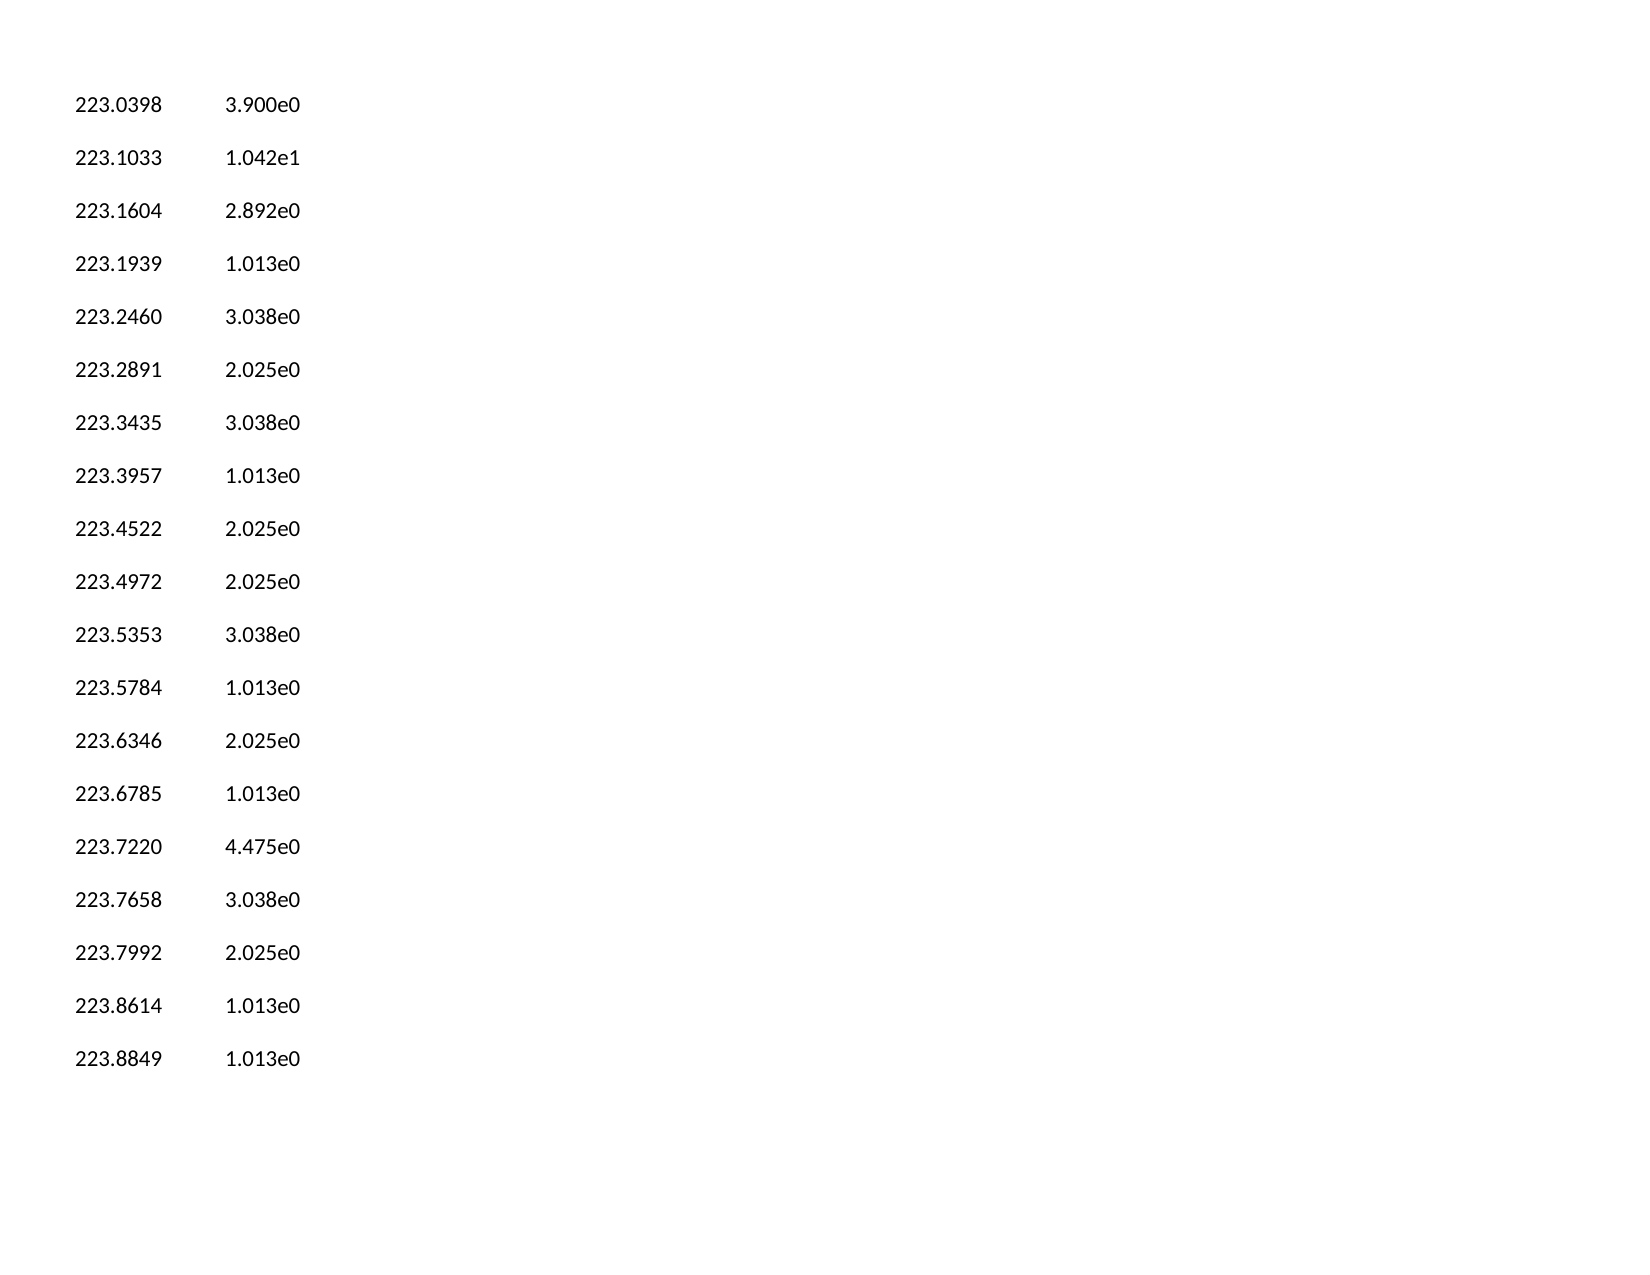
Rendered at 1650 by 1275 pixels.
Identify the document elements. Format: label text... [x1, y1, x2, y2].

text 223.1604 2.892e0 [75, 196, 1563, 224]
text 223.4522 2.025e0 [75, 514, 1563, 542]
text 223.7658 3.038e0 [75, 885, 1563, 913]
text 223.5784 1.013e0 [75, 673, 1563, 701]
text 223.4972 2.025e0 [75, 567, 1563, 595]
text 223.6346 2.025e0 [75, 726, 1563, 754]
text 223.3957 1.013e0 [75, 461, 1563, 489]
text 223.0398 3.900e0 [75, 90, 1563, 118]
text 223.8849 1.013e0 [75, 1044, 1563, 1072]
text 223.1033 1.042e1 [75, 143, 1563, 171]
text 223.6785 1.013e0 [75, 779, 1563, 807]
text 223.5353 3.038e0 [75, 620, 1563, 648]
text 223.8614 1.013e0 [75, 991, 1563, 1019]
text 223.2891 2.025e0 [75, 355, 1563, 383]
text 223.7220 4.475e0 [75, 832, 1563, 860]
text 223.1939 1.013e0 [75, 249, 1563, 277]
text 223.7992 2.025e0 [75, 938, 1563, 966]
text 223.2460 3.038e0 [75, 302, 1563, 330]
text 223.3435 3.038e0 [75, 408, 1563, 436]
